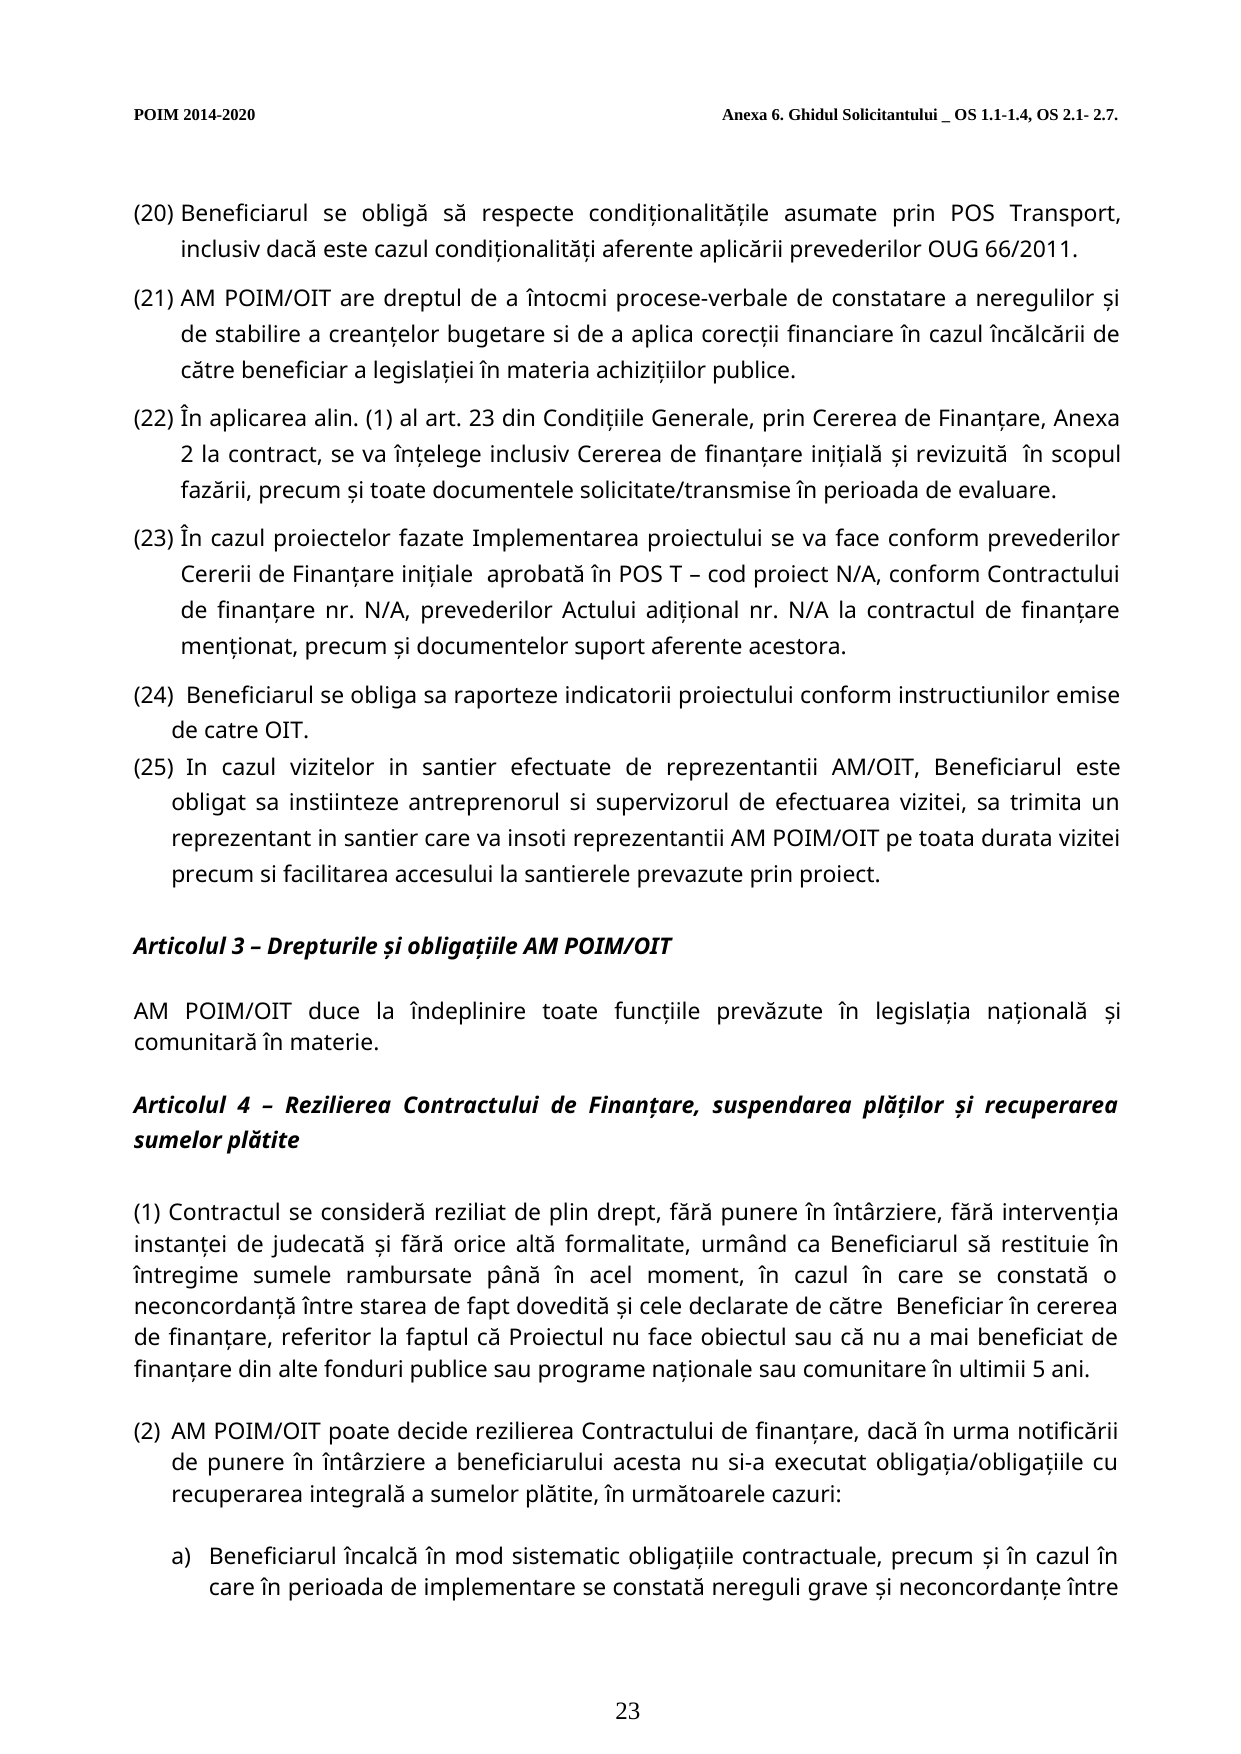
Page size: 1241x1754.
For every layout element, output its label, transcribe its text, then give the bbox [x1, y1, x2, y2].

subtitle Articolul 4 – Rezilierea Contractului de Finanţare, suspendarea plăţilor şi recuperarea sumelor plătite [133, 1088, 1122, 1156]
text AM POIM/OIT duce la îndeplinire toate funcțiile prevăzute în legislația națională și comunitară în materie. [133, 995, 1122, 1057]
list În aplicarea alin. (1) al art. 23 din Condițiile Generale, prin Cererea de Finanțare, Anexa 2 la contract, se va înțelege inclusiv Cererea de finanțare inițială și revizuită în scopul fazării, precum și toate documentele solicitate/transmise în perioada de evaluare. [133, 402, 1122, 505]
subtitle Articolul 3 – Drepturile şi obligaţiile AM POIM/OIT [133, 930, 1122, 961]
list În cazul proiectelor fazate Implementarea proiectului se va face conform prevederilor Cererii de Finanțare inițiale aprobată în POS T – cod proiect N/A, conform Contractului de finanțare nr. N/A, prevederilor Actului adițional nr. N/A la contractul de finanțare menționat, precum și documentelor suport aferente acestora. [133, 522, 1122, 661]
text (1) Contractul se consideră reziliat de plin drept, fără punere în întârziere, fără intervenţia instanţei de judecată şi fără orice altă formalitate, urmând ca Beneficiarul să restituie în întregime sumele rambursate până în acel moment, în cazul în care se constată o neconcordanţă între starea de fapt dovedită şi cele declarate de către Beneficiar în cererea de finanţare, referitor la faptul că Proiectul nu face obiectul sau că nu a mai beneficiat de finanțare din alte fonduri publice sau programe naţionale sau comunitare în ultimii 5 ani. [133, 1196, 1119, 1384]
list Beneficiarul se obliga sa raporteze indicatorii proiectului conform instructiunilor emise de catre OIT. [133, 678, 1122, 746]
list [171, 1540, 1119, 1603]
list AM POIM/OIT poate decide rezilierea Contractului de finanțare, dacă în urma notificării de punere în întârziere a beneficiarului acesta nu si-a executat obligația/obligațiile cu recuperarea integrală a sumelor plătite, în următoarele cazuri: [133, 1415, 1119, 1509]
list Beneficiarul se obligă să respecte condiţionalităţile asumate prin POS Transport, inclusiv dacă este cazul condiţionalităţi aferente aplicării prevederilor OUG 66/2011. [133, 197, 1122, 264]
list In cazul vizitelor in santier efectuate de reprezentantii AM/OIT, Beneficiarul este obligat sa instiinteze antreprenorul si supervizorul de efectuarea vizitei, sa trimita un reprezentant in santier care va insoti reprezentantii AM POIM/OIT pe toata durata vizitei precum si facilitarea accesului la santierele prevazute prin proiect. [133, 750, 1122, 889]
list AM POIM/OIT are dreptul de a întocmi procese-verbale de constatare a neregulilor şi de stabilire a creanţelor bugetare si de a aplica corecții financiare în cazul încălcării de către beneficiar a legislației în materia achizițiilor publice. [133, 282, 1122, 385]
